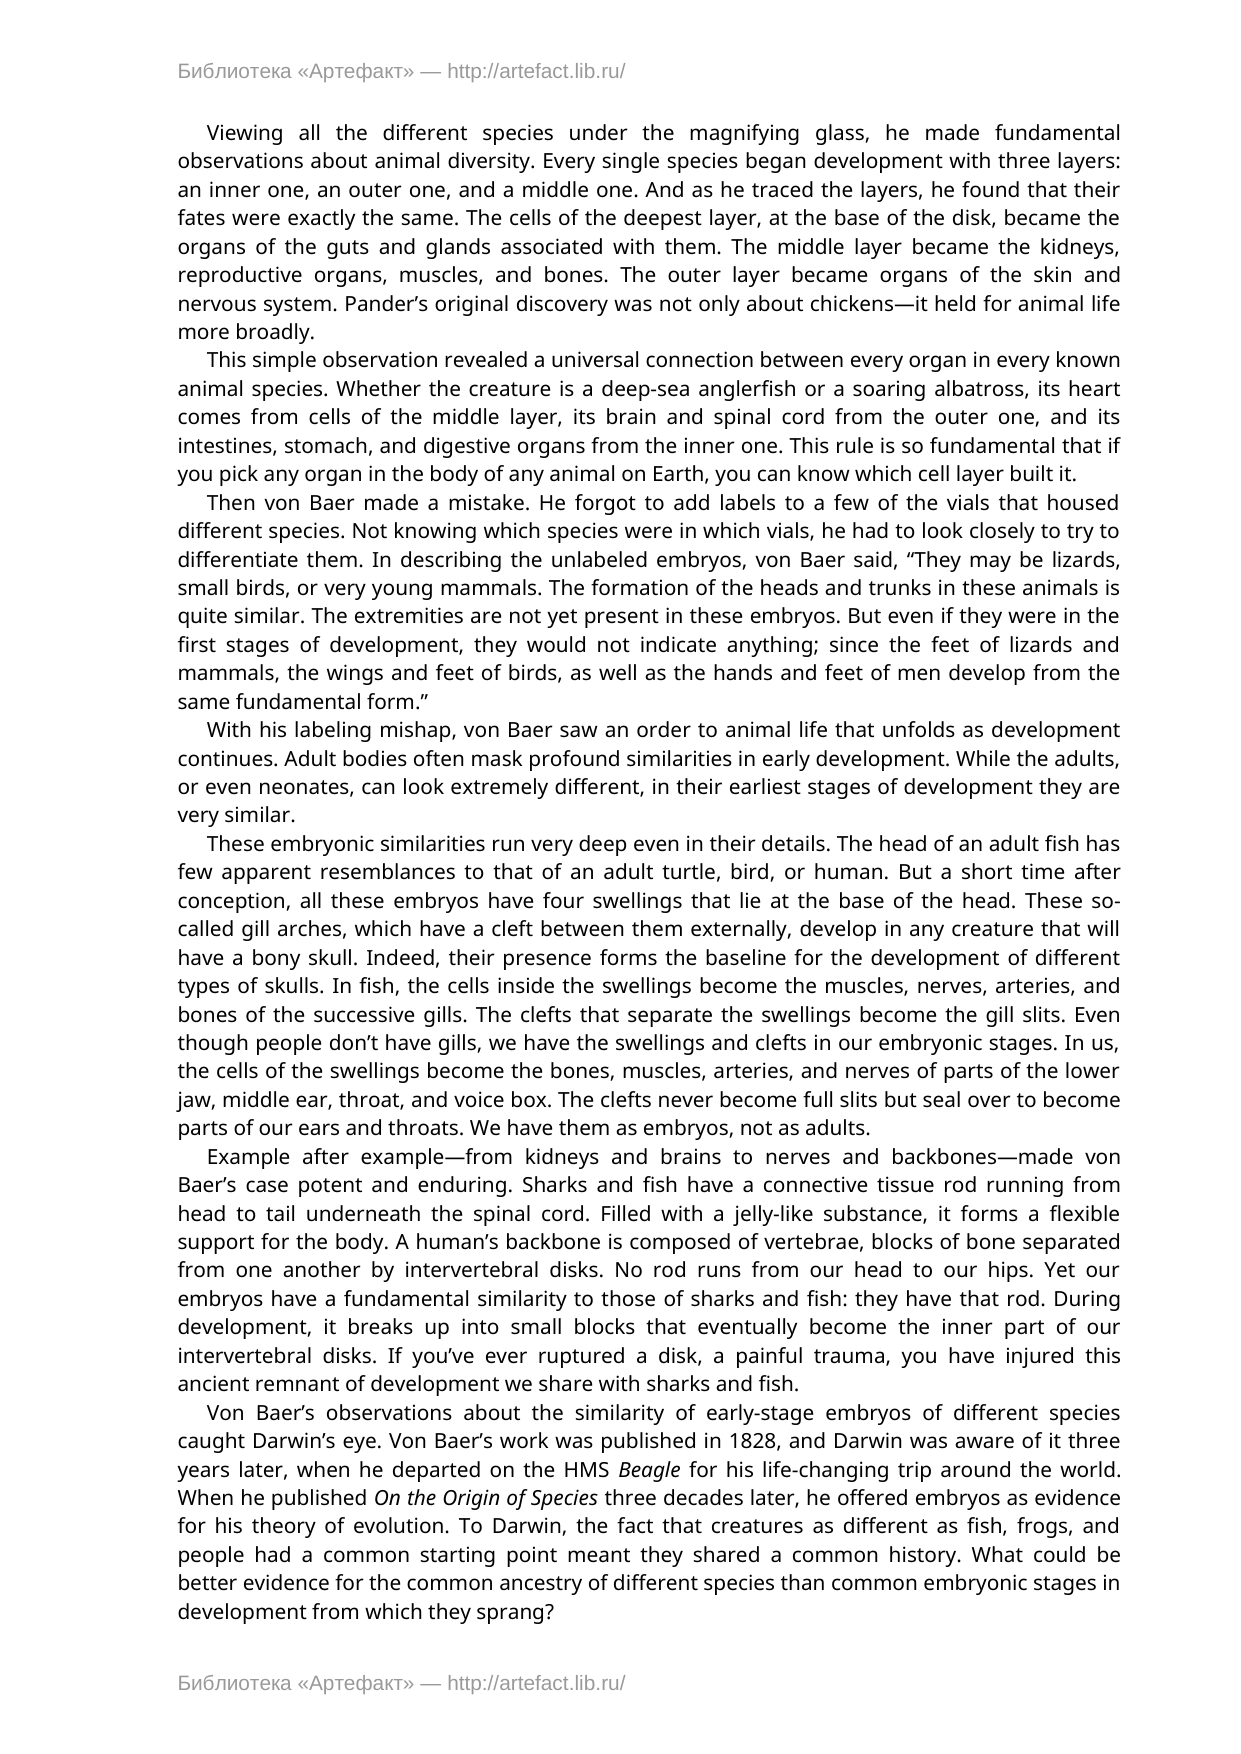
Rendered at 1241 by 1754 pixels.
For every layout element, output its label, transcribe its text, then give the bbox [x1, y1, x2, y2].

text These embryonic similarities run very deep even in their details. The head of an adult fish has few apparent resemblances to that of an adult turtle, bird, or human. But a short time after conception, all these embryos have four swellings that lie at the base of the head. These so-called gill arches, which have a cleft between them externally, develop in any creature that will have a bony skull. Indeed, their presence forms the baseline for the development of different types of skulls. In fish, the cells inside the swellings become the muscles, nerves, arteries, and bones of the successive gills. The clefts that separate the swellings become the gill slits. Even though people don’t have gills, we have the swellings and clefts in our embryonic stages. In us, the cells of the swellings become the bones, muscles, arteries, and nerves of parts of the lower jaw, middle ear, throat, and voice box. The clefts never become full slits but seal over to become parts of our ears and throats. We have them as embryos, not as adults. [177, 829, 1122, 1142]
text With his labeling mishap, von Baer saw an order to animal life that unfolds as development continues. Adult bodies often mask profound similarities in early development. While the adults, or even neonates, can look extremely different, in their earliest stages of development they are very similar. [177, 715, 1122, 829]
text This simple observation revealed a universal connection between every organ in every known animal species. Whether the creature is a deep-sea anglerfish or a soaring albatross, its heart comes from cells of the middle layer, its brain and spinal cord from the outer one, and its intestines, stomach, and digestive organs from the inner one. This rule is so fundamental that if you pick any organ in the body of any animal on Earth, you can know which cell layer built it. [177, 346, 1122, 488]
text Viewing all the different species under the magnifying glass, he made fundamental observations about animal diversity. Every single species began development with three layers: an inner one, an outer one, and a middle one. And as he traced the layers, he found that their fates were exactly the same. The cells of the deepest layer, at the base of the disk, became the organs of the guts and glands associated with them. The middle layer became the kidneys, reproductive organs, muscles, and bones. The outer layer became organs of the skin and nervous system. Pander’s original discovery was not only about chickens—it held for animal life more broadly. [177, 118, 1122, 346]
text Then von Baer made a mistake. He forgot to add labels to a few of the vials that housed different species. Not knowing which species were in which vials, he had to look closely to try to differentiate them. In describing the unlabeled embryos, von Baer said, “They may be lizards, small birds, or very young mammals. The formation of the heads and trunks in these animals is quite similar. The extremities are not yet present in these embryos. But even if they were in the first stages of development, they would not indicate anything; since the feet of lizards and mammals, the wings and feet of birds, as well as the hands and feet of men develop from the same fundamental form.” [177, 488, 1122, 715]
text Von Baer’s observations about the similarity of early-stage embryos of different species caught Darwin’s eye. Von Baer’s work was published in 1828, and Darwin was aware of it three years later, when he departed on the HMS Beagle for his life-changing trip around the world. When he published On the Origin of Species three decades later, he offered embryos as evidence for his theory of evolution. To Darwin, the fact that creatures as different as fish, frogs, and people had a common starting point meant they shared a common history. What could be better evidence for the common ancestry of different species than common embryonic stages in development from which they sprang? [177, 1398, 1122, 1625]
text Example after example—from kidneys and brains to nerves and backbones—made von Baer’s case potent and enduring. Sharks and fish have a connective tissue rod running from head to tail underneath the spinal cord. Filled with a jelly-like substance, it forms a flexible support for the body. A human’s backbone is composed of vertebrae, blocks of bone separated from one another by intervertebral disks. No rod runs from our head to our hips. Yet our embryos have a fundamental similarity to those of sharks and fish: they have that rod. During development, it breaks up into small blocks that eventually become the inner part of our intervertebral disks. If you’ve ever ruptured a disk, a painful trauma, you have injured this ancient remnant of development we share with sharks and fish. [177, 1142, 1122, 1398]
